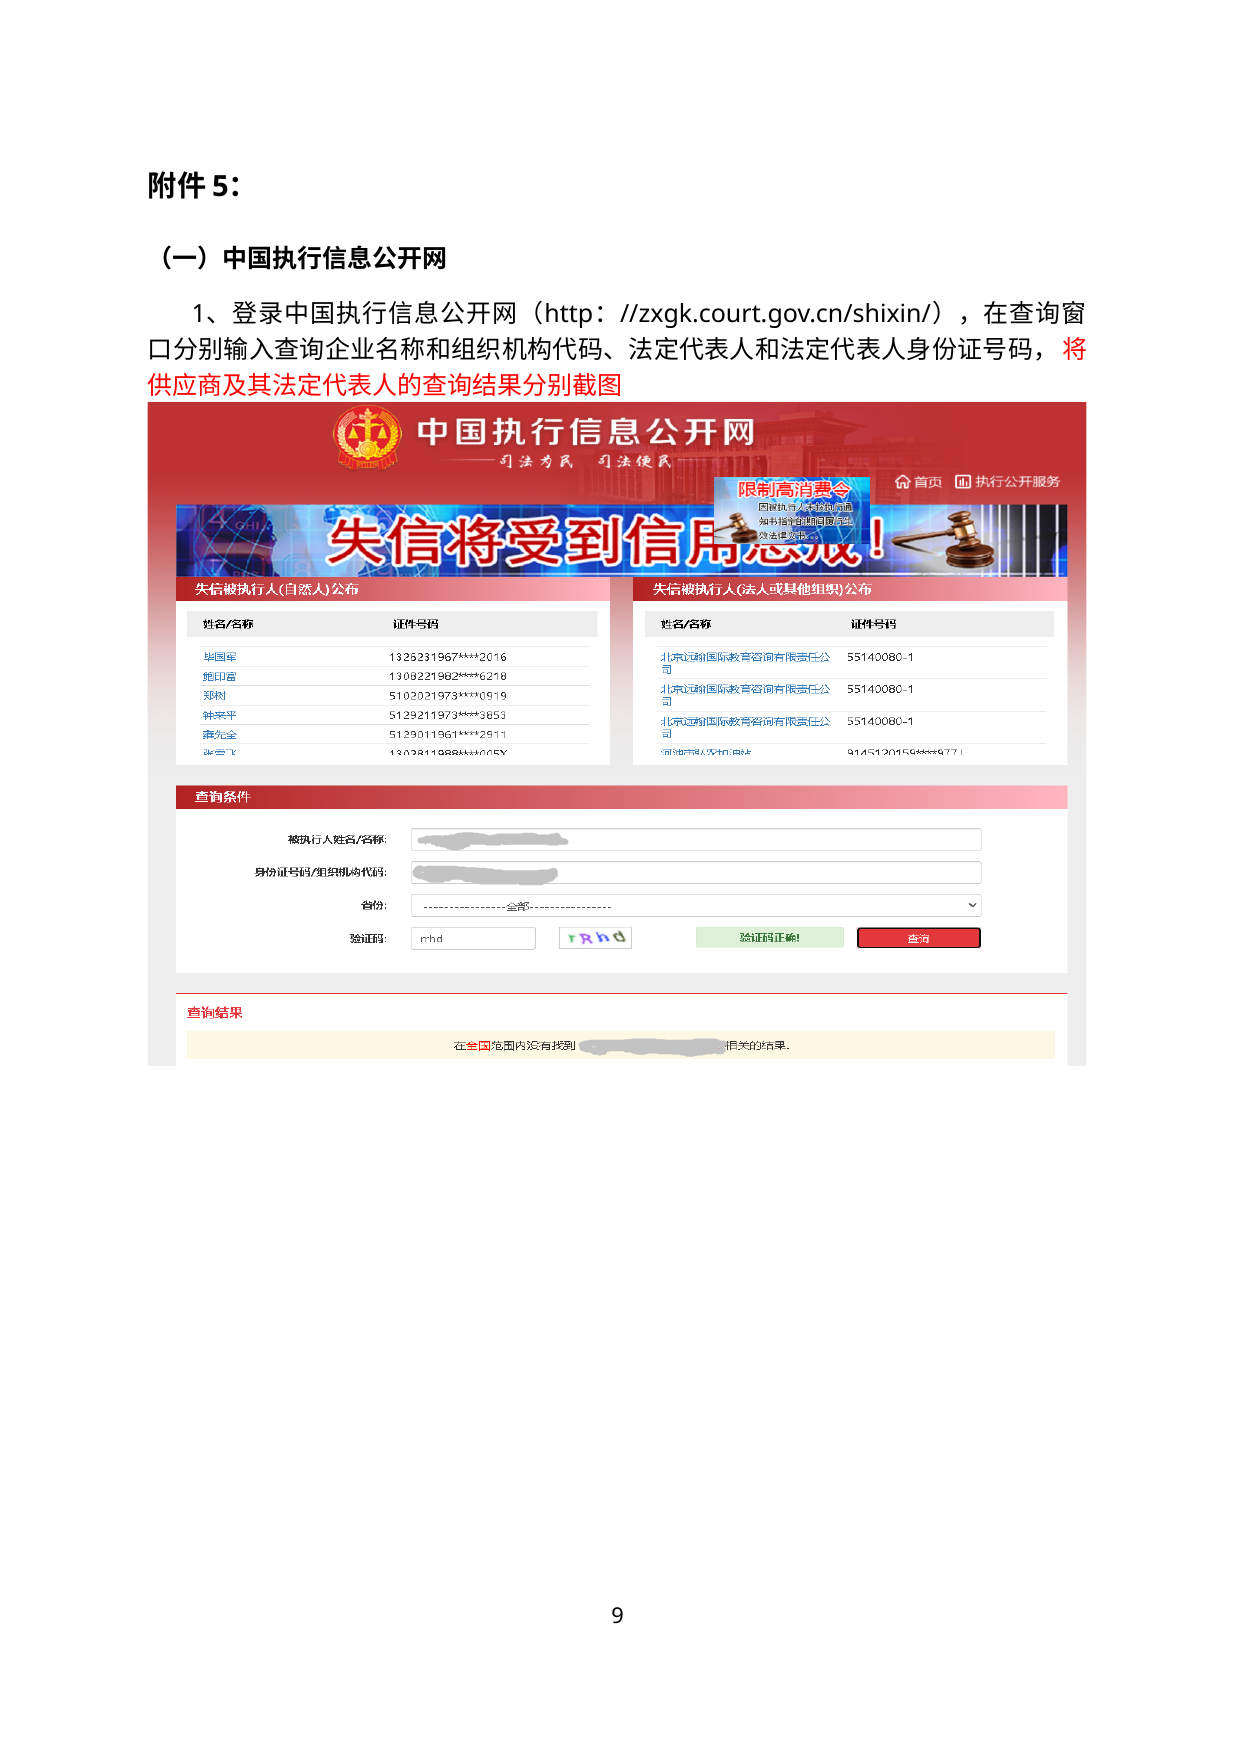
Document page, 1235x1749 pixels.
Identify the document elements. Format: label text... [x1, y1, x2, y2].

picture [147, 402, 1087, 1066]
text （一）中国执行信息公开网 [148, 239, 1087, 275]
text 1、登录中国执行信息公开网（http：//zxgk.court.gov.cn/shixin/），在查询窗口分别输入查询企业名称和组织机构代码、法定代表人和法定代表人身份证号码，将供应商及其法定代表人的查询结果分别截图 [148, 293, 1087, 402]
text 附件5： [148, 162, 1087, 205]
